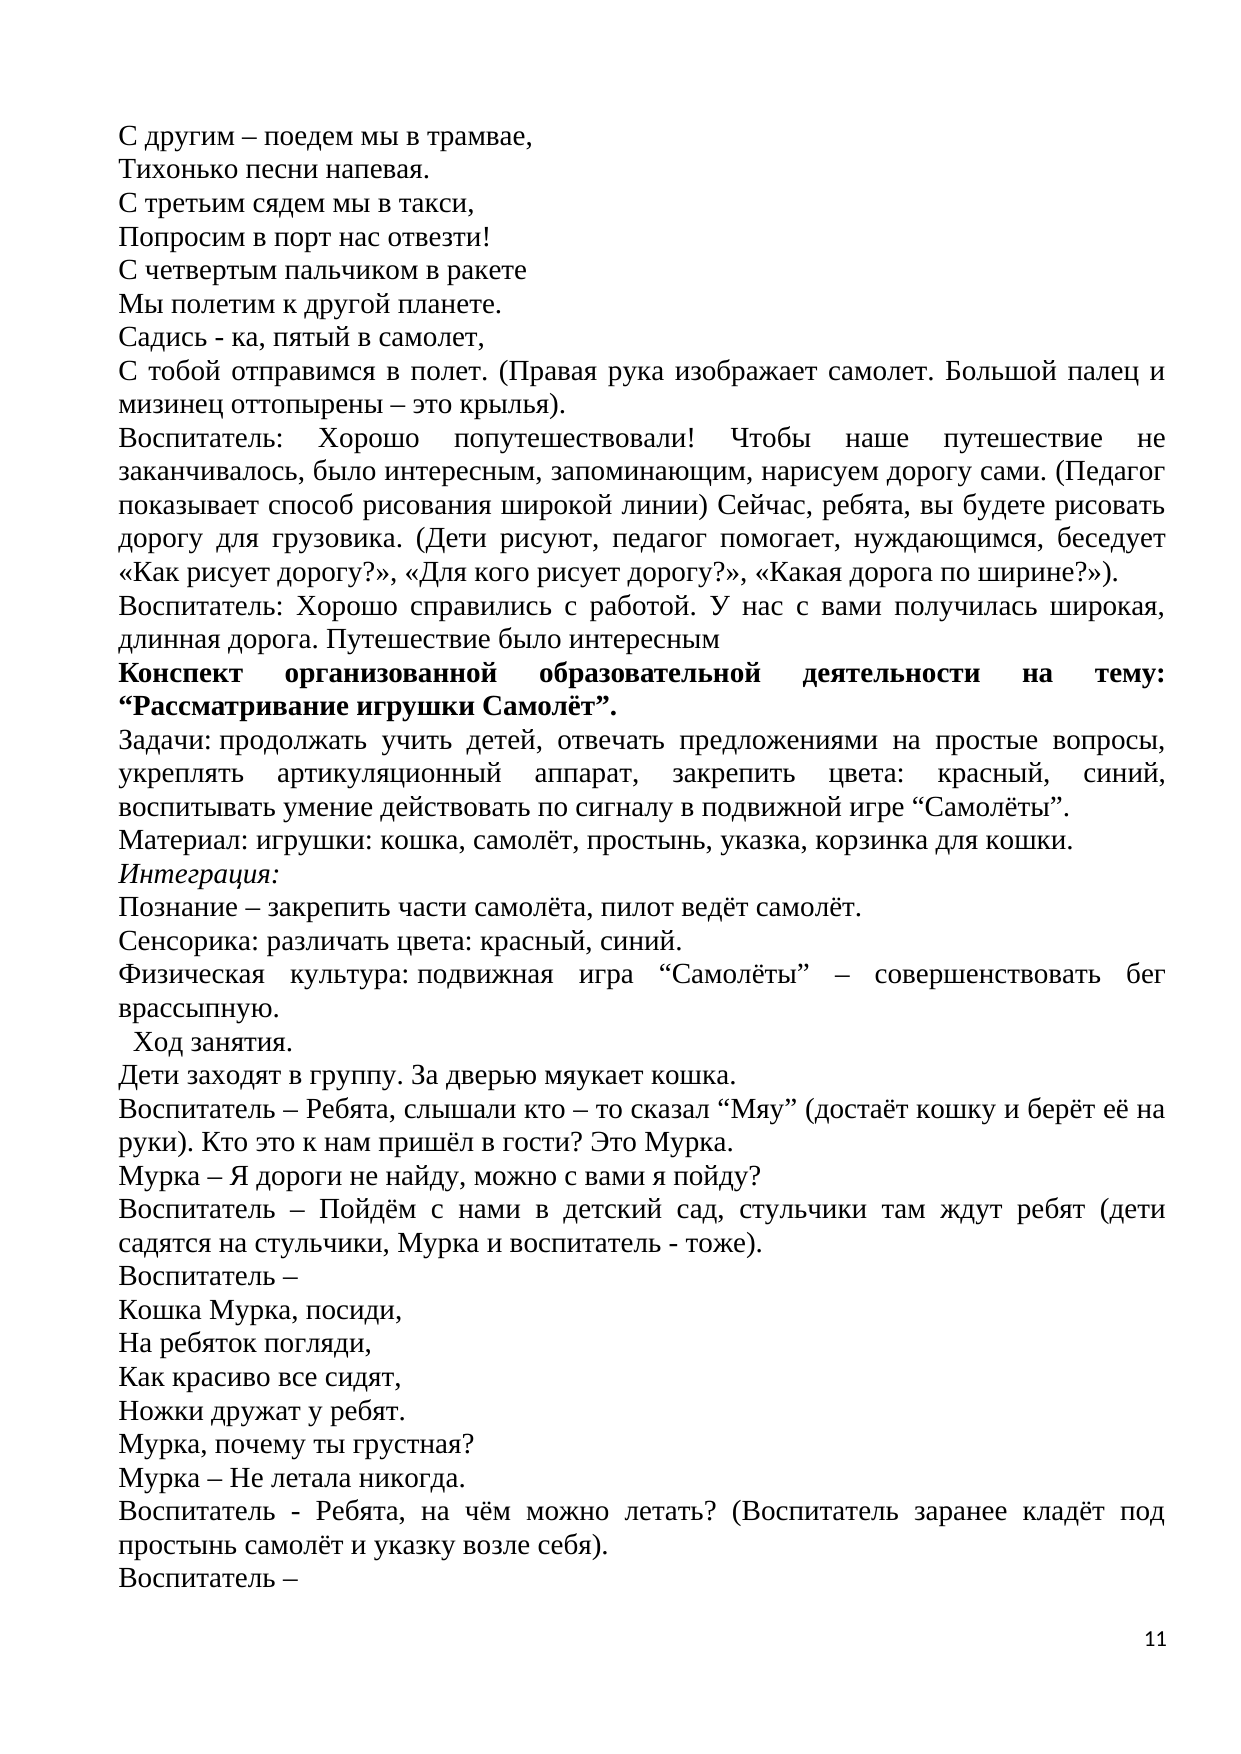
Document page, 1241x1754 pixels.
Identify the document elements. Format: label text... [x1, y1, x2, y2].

text Воспитатель: Хорошо попутешествовали! Чтобы наше путешествие не заканчивалось, было интересным, запоминающим, нарисуем дорогу сами. (Педагог показывает способ рисования широкой линии) Сейчас, ребята, вы будете рисовать дорогу для грузовика. (Дети рисуют, педагог помогает, нуждающимся, беседует «Как рисует дорогу?», «Для кого рисует дорогу?», «Какая дорога по ширине?»). [118, 420, 1167, 588]
text С третьим сядем мы в такси, [118, 185, 1167, 219]
text С четвертым пальчиком в ракете [118, 252, 1167, 286]
text Кошка Мурка, посиди, [118, 1292, 1167, 1326]
text Конспект организованной образовательной деятельности на тему: “Рассматривание игрушки Самолёт”. [118, 655, 1167, 722]
text С другим – поедем мы в трамвае, [118, 118, 1167, 152]
text Как красиво все сидят, [118, 1359, 1167, 1393]
text Воспитатель – Ребята, слышали кто – то сказал “Мяу” (достаёт кошку и берёт её на руки). Кто это к нам пришёл в гости? Это Мурка. [118, 1091, 1167, 1158]
text Садись - ка, пятый в самолет, [118, 319, 1167, 353]
text Ход занятия. [118, 1024, 1167, 1057]
text Физическая культура: подвижная игра “Самолёты” – совершенствовать бег врассыпную. [118, 957, 1167, 1024]
text С тобой отправимся в полет. (Правая рука изображает самолет. Большой палец и мизинец оттопырены – это крылья). [118, 353, 1167, 420]
text Познание – закрепить части самолёта, пилот ведёт самолёт. [118, 889, 1167, 923]
text Воспитатель – [118, 1258, 1167, 1292]
text Сенсорика: различать цвета: красный, синий. [118, 923, 1167, 957]
text Задачи: продолжать учить детей, отвечать предложениями на простые вопросы, укреплять артикуляционный аппарат, закрепить цвета: красный, синий, воспитывать умение действовать по сигналу в подвижной игре “Самолёты”. [118, 722, 1167, 822]
text Мурка – Не летала никогда. [118, 1460, 1167, 1493]
text На ребяток погляди, [118, 1326, 1167, 1359]
text Воспитатель – Пойдём с нами в детский сад, стульчики там ждут ребят (дети садятся на стульчики, Мурка и воспитатель - тоже). [118, 1191, 1167, 1258]
text Дети заходят в группу. За дверью мяукает кошка. [118, 1057, 1167, 1091]
text Воспитатель - Ребята, на чём можно летать? (Воспитатель заранее кладёт под простынь самолёт и указку возле себя). [118, 1493, 1167, 1560]
text Воспитатель: Хорошо справились с работой. У нас с вами получилась широкая, длинная дорога. Путешествие было интересным [118, 588, 1167, 655]
text Воспитатель – [118, 1560, 1167, 1594]
text Мурка, почему ты грустная? [118, 1426, 1167, 1460]
text Мы полетим к другой планете. [118, 286, 1167, 319]
text Ножки дружат у ребят. [118, 1393, 1167, 1426]
text Интеграция: [118, 856, 1167, 889]
text Материал: игрушки: кошка, самолёт, простынь, указка, корзинка для кошки. [118, 822, 1167, 856]
text Попросим в порт нас отвезти! [118, 219, 1167, 252]
text Тихонько песни напевая. [118, 152, 1167, 185]
text Мурка – Я дороги не найду, можно с вами я пойду? [118, 1158, 1167, 1191]
